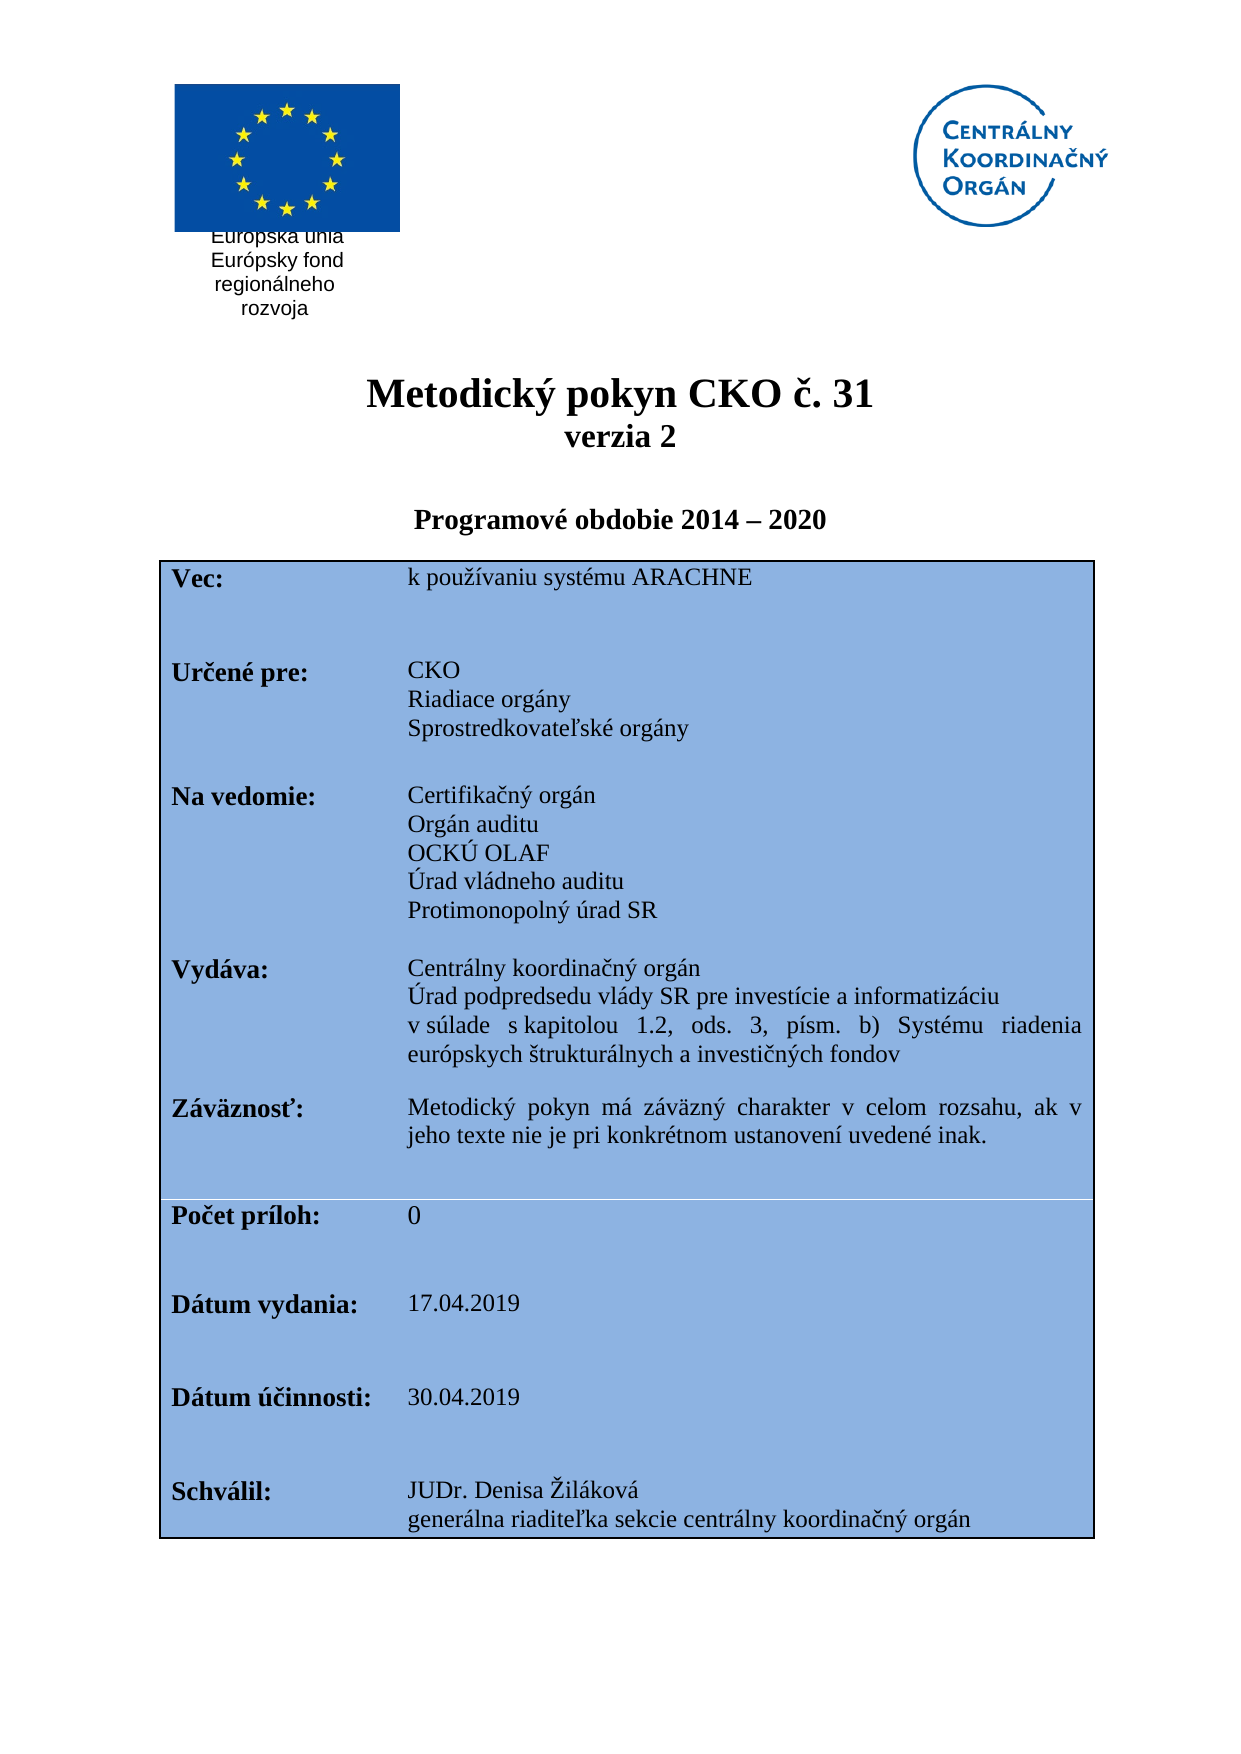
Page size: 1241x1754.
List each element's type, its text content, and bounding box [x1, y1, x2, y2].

table_cell Schválil: [161, 1475, 396, 1537]
table_cell Vydáva: [161, 953, 396, 1092]
picture [909, 81, 1109, 226]
table_cell [396, 1288, 1093, 1382]
table_cell Na vedomie: [161, 780, 396, 953]
text rozvoja [148, 296, 384, 320]
table_cell CKO Riadiace orgány Sprostredkovateľské orgány [396, 656, 1093, 780]
table_header Vec: [161, 562, 396, 656]
table_cell Dátum vydania: [161, 1288, 396, 1382]
table_cell Určené pre: [161, 656, 396, 780]
table_cell Počet príloh: [161, 1200, 396, 1288]
table_cell Záväznosť: [161, 1092, 396, 1199]
table_cell Certifikačný orgán Orgán auditu OCKÚ OLAF Úrad vládneho auditu Protimonopolný úrad SR [396, 780, 1093, 953]
text Programové obdobie 2014 – 2020 [148, 502, 1092, 536]
text Metodický pokyn CKO č. [148, 368, 1092, 416]
table_cell Dátum účinnosti: [161, 1382, 396, 1475]
text Európska únia [148, 224, 384, 248]
table_cell Centrálny koordinačný orgán Úrad podpredsedu vlády SR pre investície a informatizáciu v súlade s kapitolou 1.2, ods. 3, písm. b) Systému riadenia európskych štrukturálnych a investičných fondov [396, 953, 1093, 1092]
table_cell JUDr. Denisa Žiláková generálna riaditeľka sekcie centrálny koordinačný orgán [396, 1475, 1093, 1537]
table_header k používaniu systému ARACHNE [396, 562, 1093, 656]
text regionálneho [148, 272, 384, 296]
text verzia [148, 416, 1092, 454]
table_cell [396, 1382, 1093, 1475]
text Európsky fond [148, 248, 384, 272]
table_cell 0 [396, 1200, 1093, 1288]
